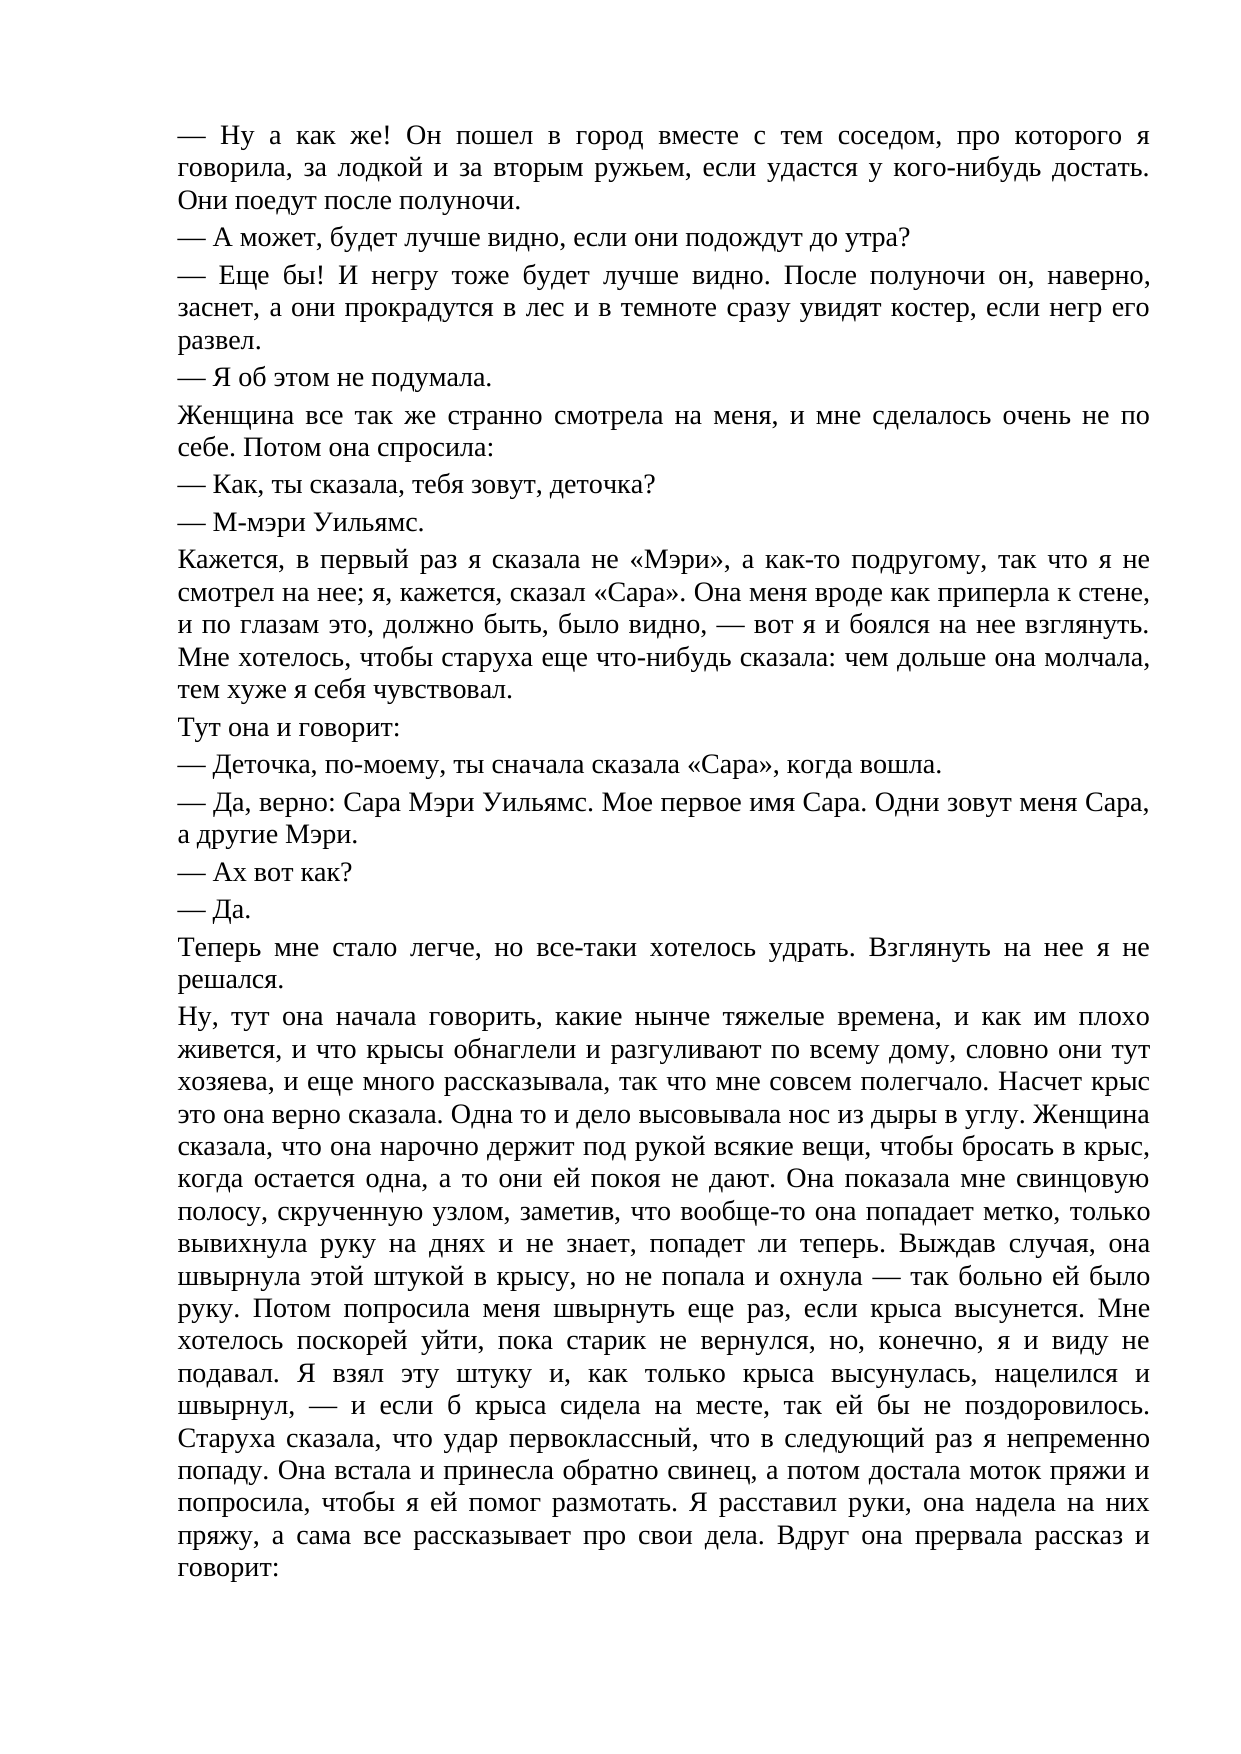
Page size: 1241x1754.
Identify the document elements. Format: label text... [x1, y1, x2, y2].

text Ну, тут она начала говорить, какие нынче тяжелые времена, и как им плохо живется, и что крысы обнаглели и разгуливают по всему дому, словно они тут хозяева, и еще много рассказывала, так что мне совсем полегчало. Насчет крыс это она верно сказала. Одна то и дело высовывала нос из дыры в углу. Женщина сказала, что она нарочно держит под рукой всякие вещи, чтобы бросать в крыс, когда остается одна, а то они ей покоя не дают. Она показала мне свинцовую полосу, скрученную узлом, заметив, что вообще-то она попадает метко, только вывихнула руку на днях и не знает, попадет ли теперь. Выждав случая, она швырнула этой штукой в крысу, но не попала и охнула — так больно ей было руку. Потом попросила меня швырнуть еще раз, если крыса высунется. Мне хотелось поскорей уйти, пока старик не вернулся, но, конечно, я и виду не подавал. Я взял эту штуку и, как только крыса высунулась, нацелился и швырнул, — и если б крыса сидела на месте, так ей бы не поздоровилось. Старуха сказала, что удар первоклассный, что в следующий раз я непременно попаду. Она встала и принесла обратно свинец, а потом достала моток пряжи и попросила, чтобы я ей помог размотать. Я расставил руки, она надела на них пряжу, а сама все рассказывает про свои дела. Вдруг она прервала рассказ и говорит: [177, 999, 1152, 1583]
text — Я об этом не подумала. [177, 360, 1152, 393]
text Теперь мне стало легче, но все-таки хотелось удрать. Взглянуть на нее я не решался. [177, 929, 1152, 994]
text — Еще бы! И негру тоже будет лучше видно. После полуночи он, наверно, заснет, а они прокрадутся в лес и в темноте сразу увидят костер, если негр его развел. [177, 258, 1152, 355]
text — Деточка, по-моему, ты сначала сказала «Сара», когда вошла. [177, 747, 1152, 779]
text — Ну а как же! Он пошел в город вместе с тем соседом, про которого я говорила, за лодкой и за вторым ружьем, если удастся у кого-нибудь достать. Они поедут после полуночи. [177, 118, 1152, 215]
text Кажется, в первый раз я сказала не «Мэри», а как-то подругому, так что я не смотрел на нее; я, кажется, сказал «Сара». Она меня вроде как приперла к стене, и по глазам это, должно быть, было видно, — вот я и боялся на нее взглянуть. Мне хотелось, чтобы старуха еще что-нибудь сказала: чем дольше она молчала, тем хуже я себя чувствовал. [177, 543, 1152, 704]
text — Как, ты сказала, тебя зовут, деточка? [177, 468, 1152, 500]
text Тут она и говорит: [177, 710, 1152, 742]
text — Да, верно: Сара Мэри Уильямс. Мое первое имя Сара. Одни зовут меня Сара, а другие Мэри. [177, 785, 1152, 849]
text — М-мэри Уильямс. [177, 505, 1152, 537]
text — Да. [177, 892, 1152, 924]
text — А может, будет лучше видно, если они подождут до утра? [177, 220, 1152, 253]
text Женщина все так же странно смотрела на меня, и мне сделалось очень не по себе. Потом она спросила: [177, 398, 1152, 462]
text — Ах вот как? [177, 854, 1152, 887]
